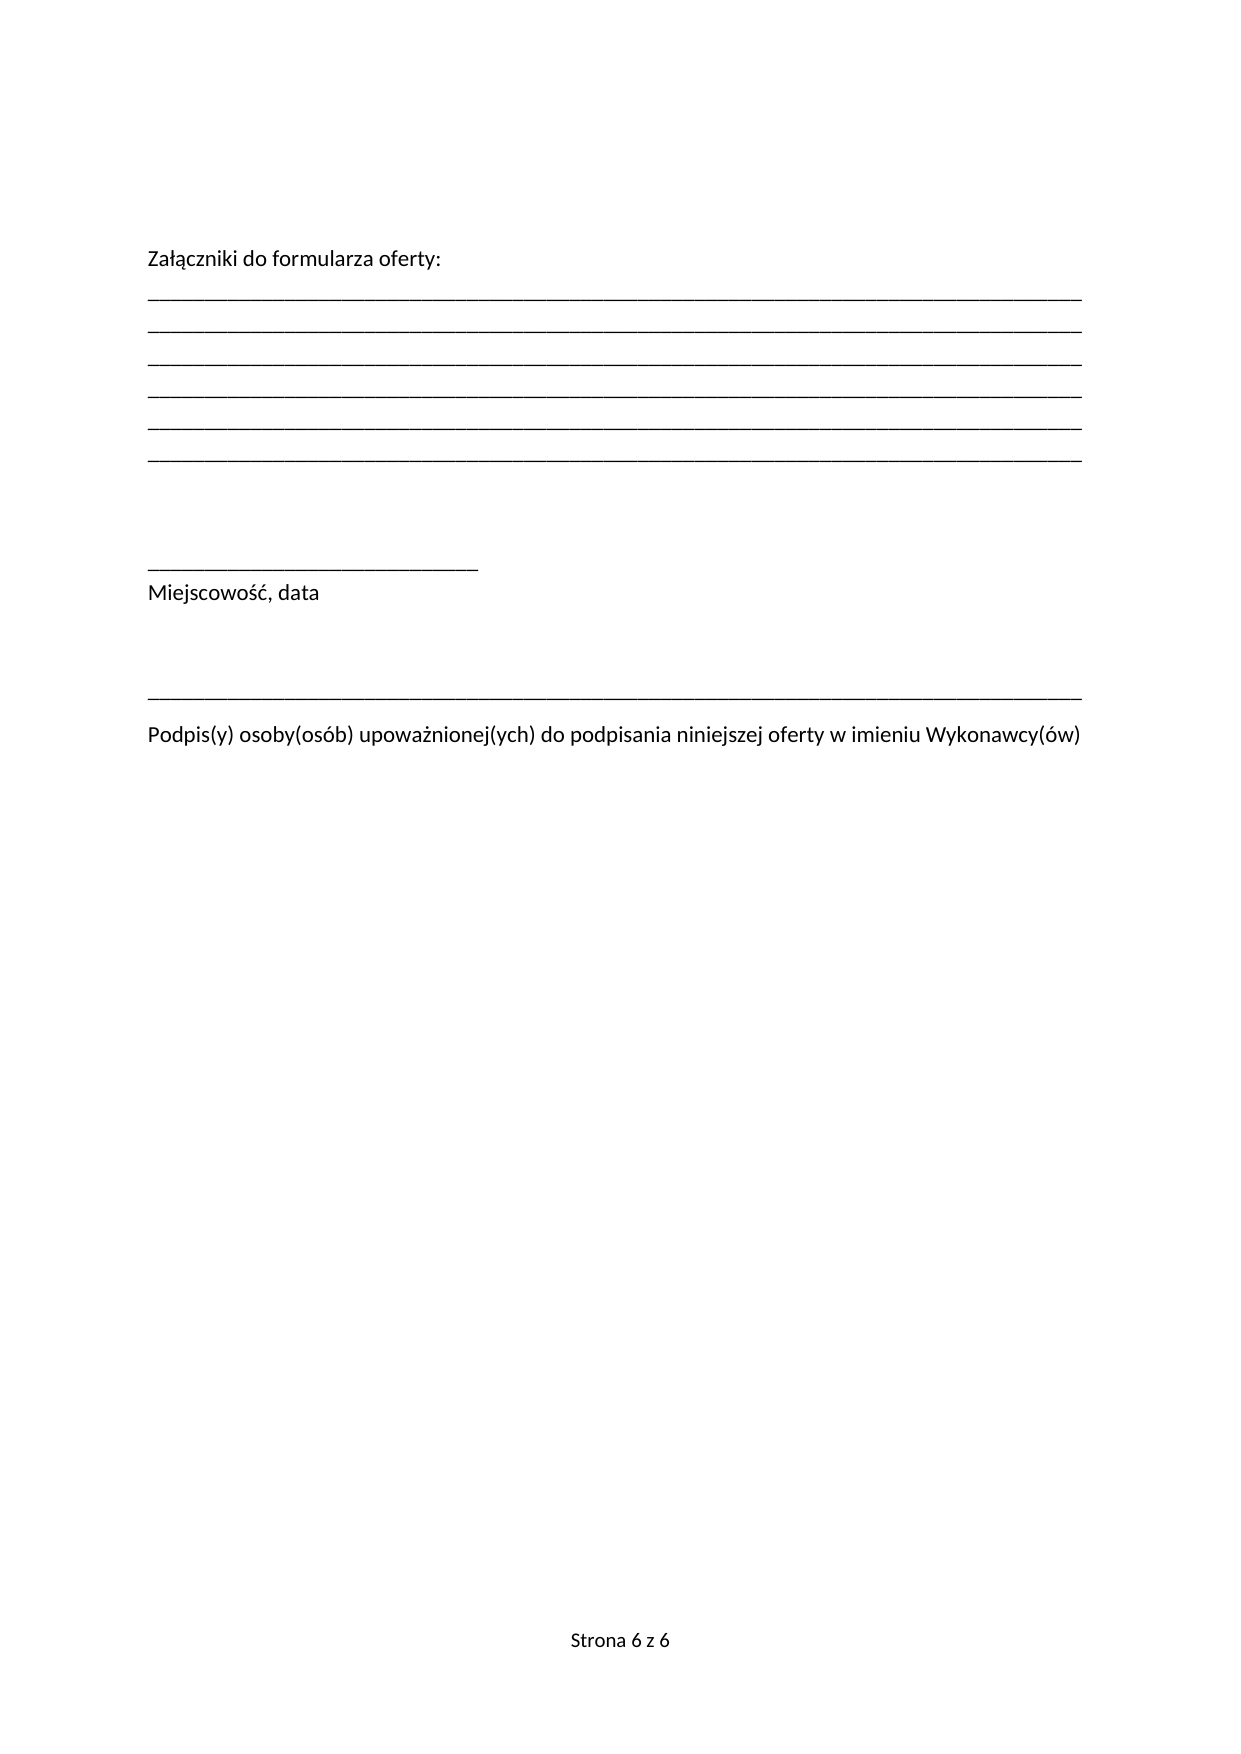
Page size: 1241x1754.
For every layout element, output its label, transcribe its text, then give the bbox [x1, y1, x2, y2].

text Podpis(y) osoby(osób) upoważnionej(ych) do podpisania niniejszej oferty w imieniu Wykonawcy(ów) [148, 720, 1093, 748]
text __________________________________________________________________________________ [148, 675, 1093, 703]
text Załączniki do formularza oferty: [148, 244, 1093, 272]
text Miejscowość, data [148, 578, 1093, 607]
text ____________________________________________________________________________________________________________________________________________________________________________________________________________________________________________________________________________________________________________________________________________________________________________________________________________________________________________________________________________________________________________ [148, 276, 1093, 465]
text _____________________________ [148, 546, 1093, 574]
